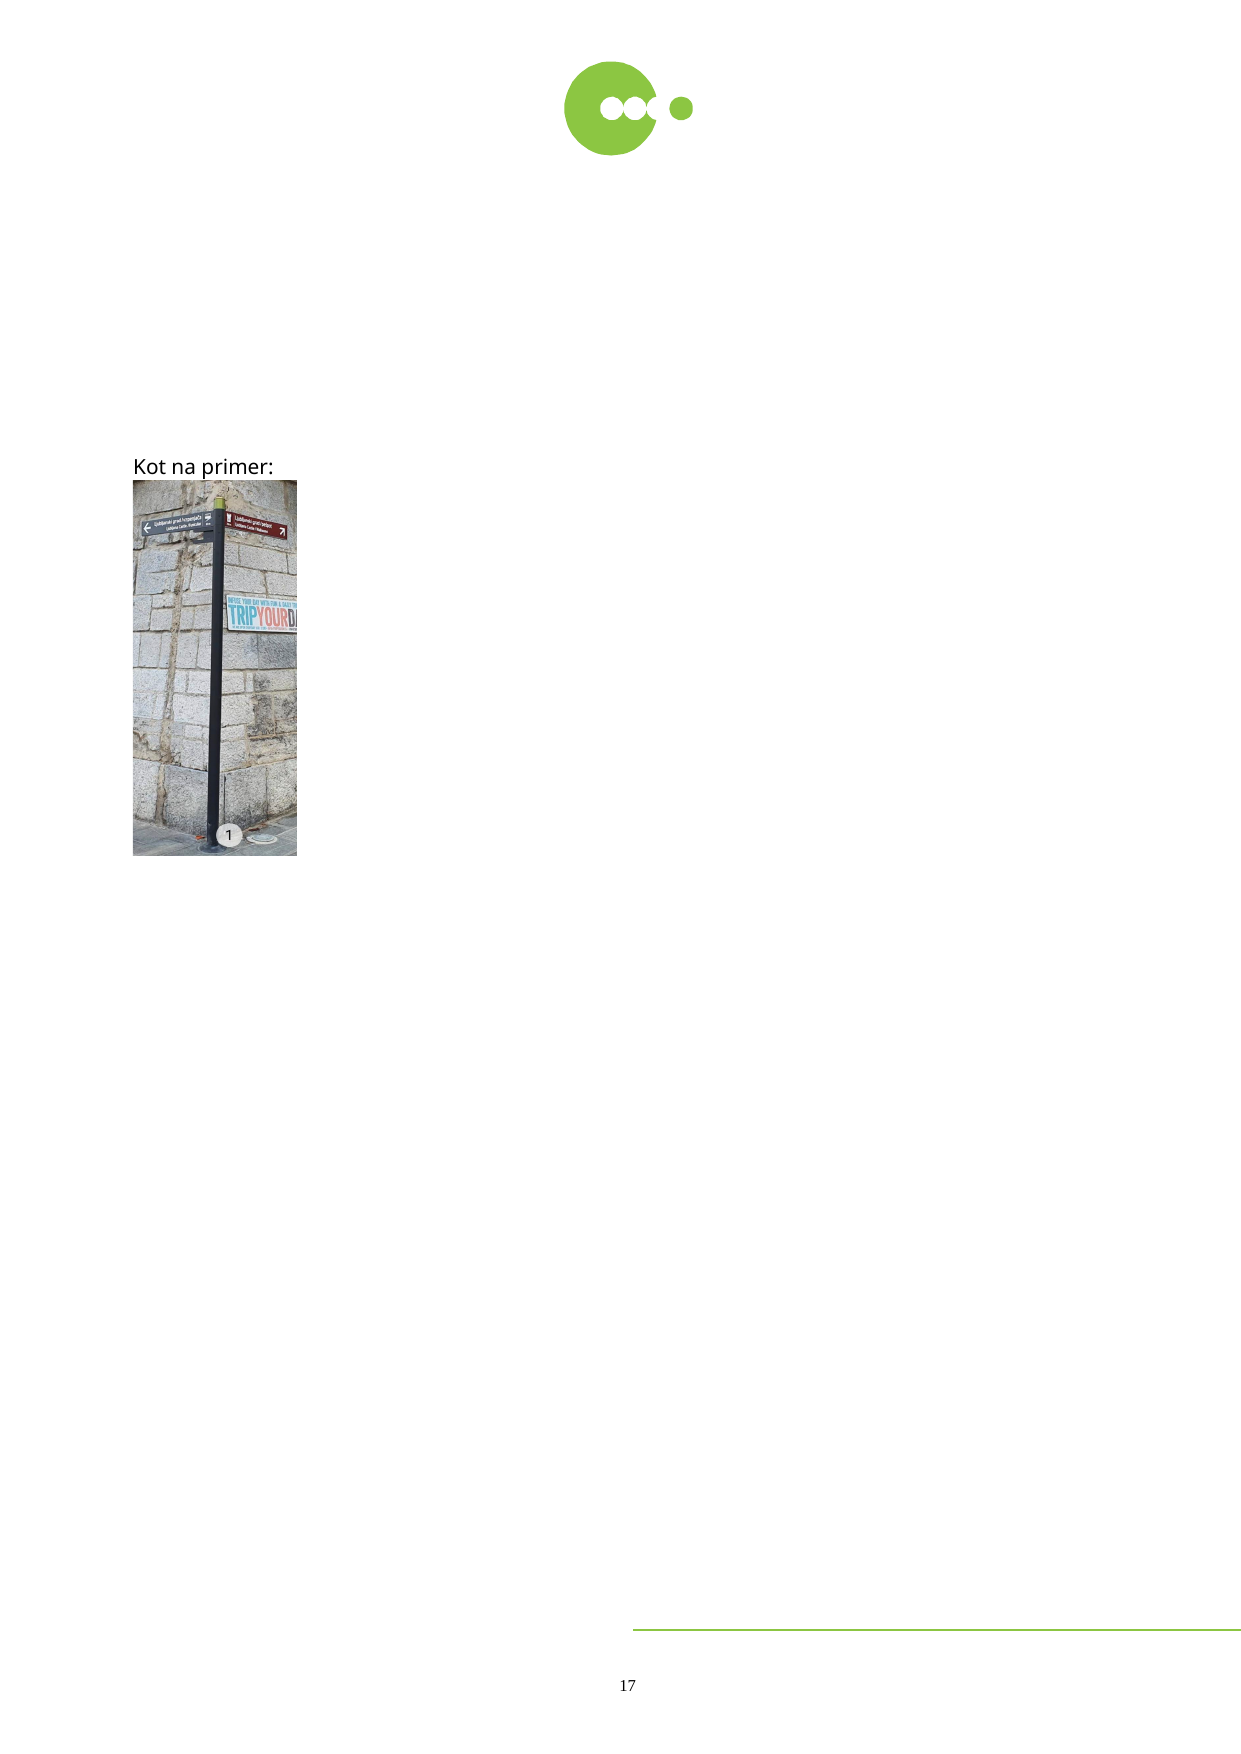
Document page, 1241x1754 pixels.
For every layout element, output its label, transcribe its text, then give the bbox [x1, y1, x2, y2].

text Kot na primer: [133, 452, 1122, 481]
picture [132, 480, 297, 856]
